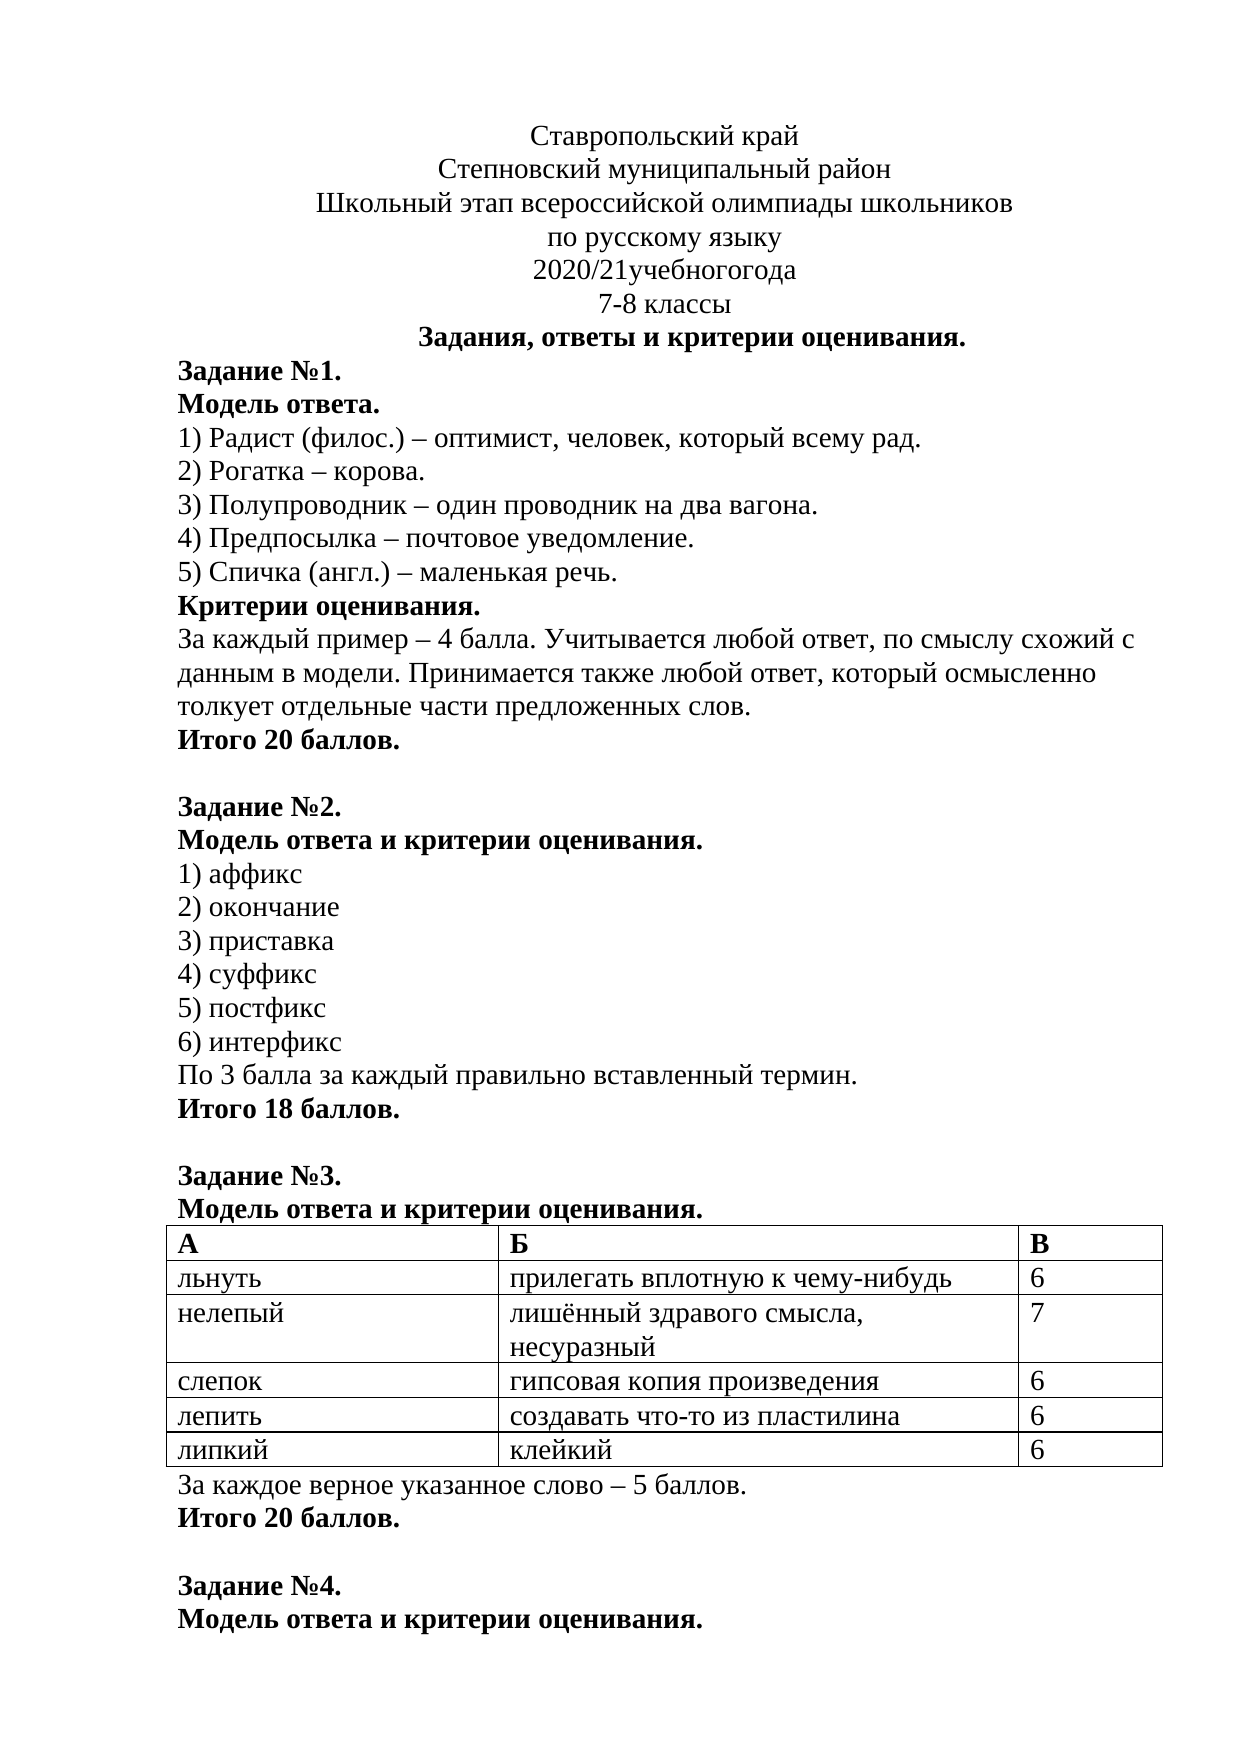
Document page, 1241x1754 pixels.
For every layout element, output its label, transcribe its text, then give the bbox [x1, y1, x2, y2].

table_cell лепить [167, 1398, 498, 1431]
text Ставропольский край [177, 118, 1152, 152]
table_cell 7 [1019, 1295, 1162, 1362]
text по русскому языку [177, 219, 1152, 252]
text 7-8 классы [177, 286, 1152, 319]
table_cell 6 [1019, 1433, 1162, 1466]
table_cell льнуть [167, 1261, 498, 1294]
table_header Б [499, 1226, 1018, 1259]
text Итого 20 баллов. [177, 1501, 1152, 1534]
text Критерии оценивания. [177, 588, 1152, 621]
text 5) постфикс [177, 990, 1152, 1024]
text Итого 20 баллов. [177, 722, 1152, 755]
text 1) Радист (филос.) – оптимист, человек, который всему рад. [177, 420, 1152, 453]
table_cell прилегать вплотную к чему-нибудь [499, 1261, 1018, 1294]
text Школьный этап всероссийской олимпиады школьников [177, 185, 1152, 219]
table_cell нелепый [167, 1295, 498, 1362]
text Задание №2. [177, 789, 1152, 822]
table_cell лишённый здравого смысла, несуразный [499, 1295, 1018, 1362]
table_cell 6 [1019, 1363, 1162, 1397]
text Задания, ответы и критерии оценивания. [177, 319, 1152, 353]
table_cell клейкий [499, 1433, 1018, 1466]
text За каждое верное указанное слово – 5 баллов. [177, 1467, 1152, 1501]
text Итого 18 баллов. [177, 1091, 1152, 1124]
text 1) аффикс [177, 856, 1152, 889]
text Модель ответа и критерии оценивания. [177, 822, 1152, 856]
table_cell 6 [1019, 1398, 1162, 1431]
text 3) Полупроводник – один проводник на два вагона. [177, 487, 1152, 521]
table_cell 6 [1019, 1261, 1162, 1294]
text По 3 балла за каждый правильно вставленный термин. [177, 1057, 1152, 1091]
table_cell создавать что-то из пластилина [499, 1398, 1018, 1431]
text За каждый пример – 4 балла. Учитывается любой ответ, по смыслу схожий с данным в модели. Принимается также любой ответ, который осмысленно толкует отдельные части предложенных слов. [177, 621, 1152, 722]
text 5) Спичка (англ.) – маленькая речь. [177, 554, 1152, 588]
table_cell гипсовая копия произведения [499, 1363, 1018, 1397]
text Задание №1. [177, 353, 1152, 386]
text 2) Рогатка – корова. [177, 453, 1152, 487]
table_header А [167, 1226, 498, 1259]
table_cell липкий [167, 1433, 498, 1466]
text Задание №4. [177, 1568, 1152, 1601]
text 3) приставка [177, 923, 1152, 957]
text 4) Предпосылка – почтовое уведомление. [177, 521, 1152, 554]
text Модель ответа. [177, 386, 1152, 420]
text 6) интерфикс [177, 1024, 1152, 1057]
text 2020/21учебногогода [177, 252, 1152, 286]
text 2) окончание [177, 889, 1152, 923]
table_cell слепок [167, 1363, 498, 1397]
text 4) суффикс [177, 957, 1152, 990]
table_header В [1019, 1226, 1162, 1259]
text Модель ответа и критерии оценивания. [177, 1191, 1152, 1225]
text Степновский муниципальный район [177, 152, 1152, 185]
text Задание №3. [177, 1158, 1152, 1191]
text Модель ответа и критерии оценивания. [177, 1601, 1152, 1635]
